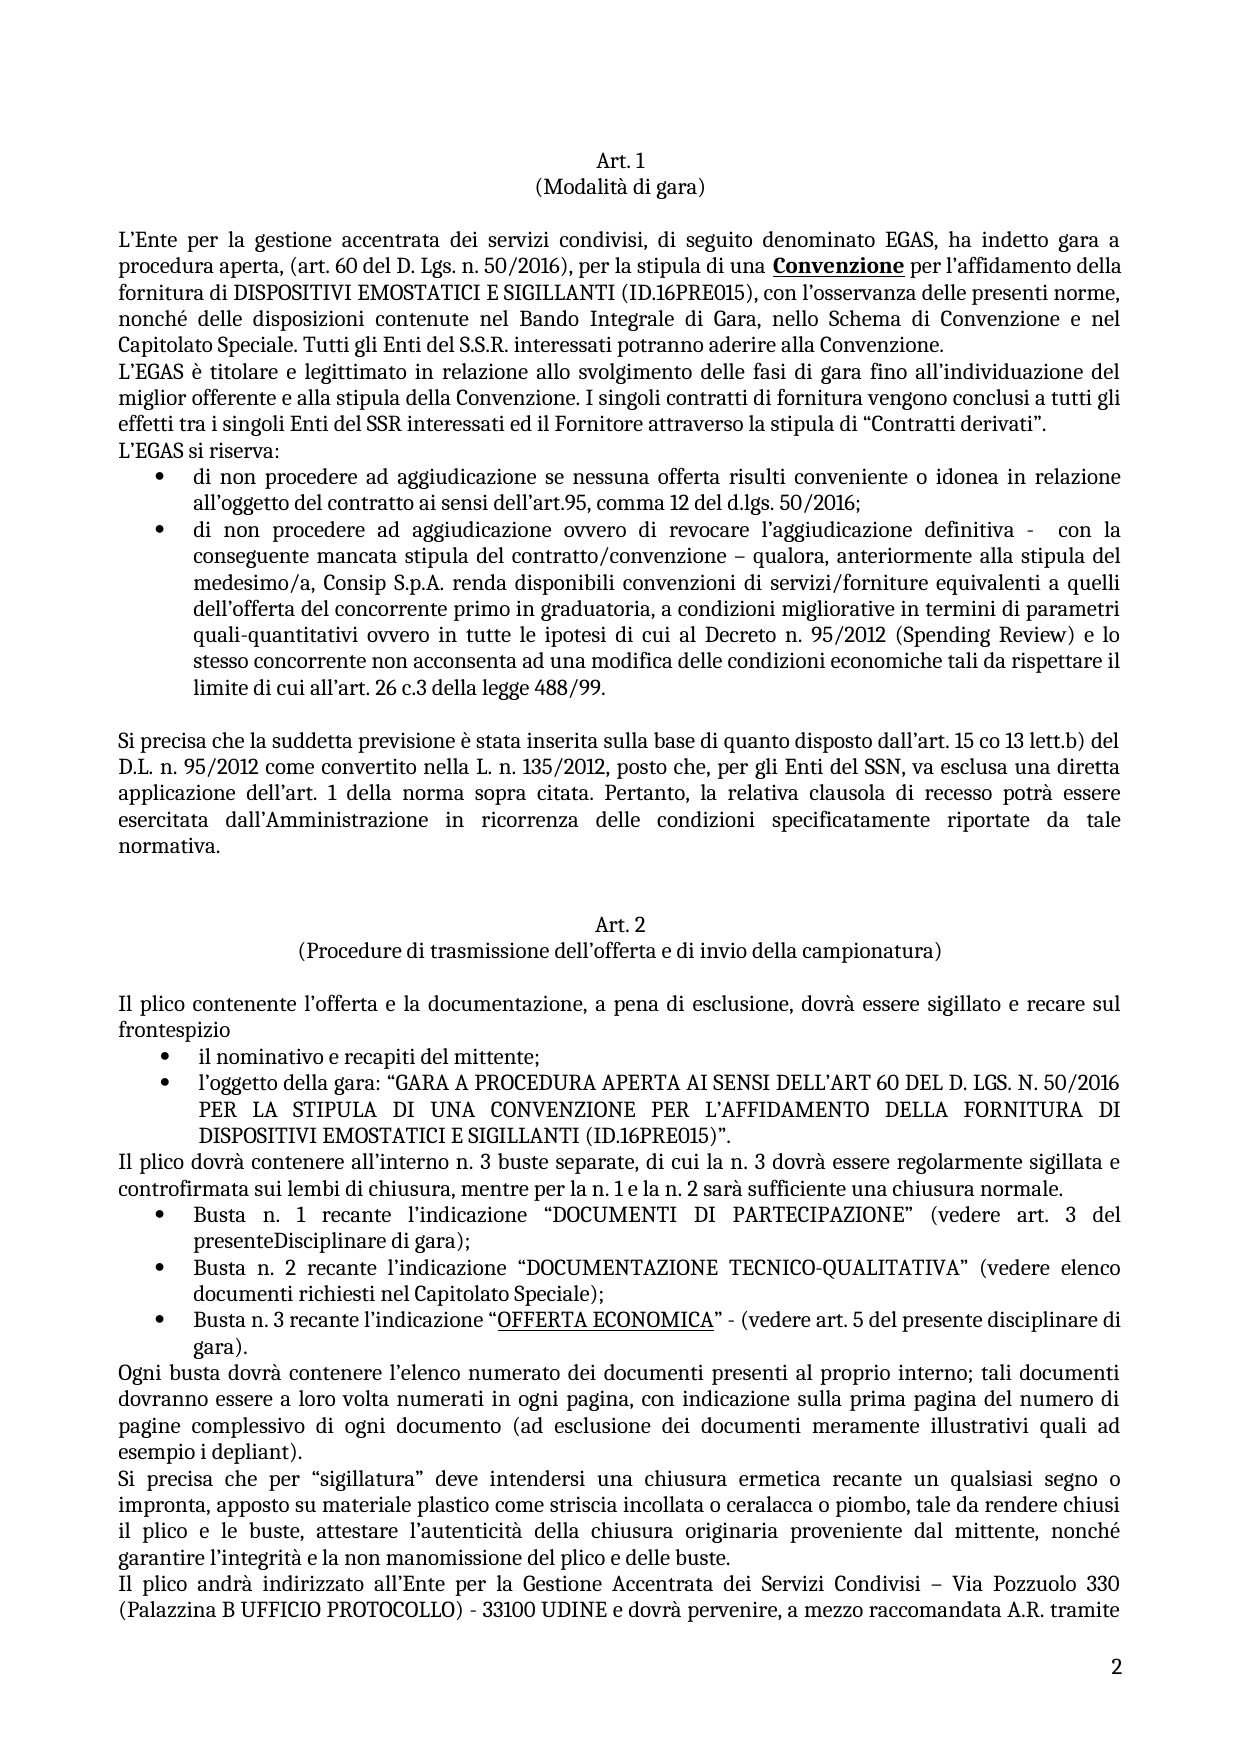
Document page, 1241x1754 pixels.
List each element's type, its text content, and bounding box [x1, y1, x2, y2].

text Si precisa che per “sigillatura” deve intendersi una chiusura ermetica recante un qualsiasi segno o impronta, apposto su materiale plastico come striscia incollata o ceralacca o piombo, tale da rendere chiusi il plico e le buste, attestare l’autenticità della chiusura originaria proveniente dal mittente, nonché garantire l’integrità e la non manomissione del plico e delle buste. [118, 1465, 1122, 1571]
text Il plico dovrà contenere all’interno n. 3 buste separate, di cui la n. 3 dovrà essere regolarmente sigillata e controfirmata sui lembi di chiusura, mentre per la n. 1 e la n. 2 sarà sufficiente una chiusura normale. [118, 1149, 1122, 1202]
text Si precisa che la suddetta previsione è stata inserita sulla base di quanto disposto dall’art. 15 co 13 lett.b) del D.L. n. 95/2012 come convertito nella L. n. 135/2012, posto che, per gli Enti del SSN, va esclusa una diretta applicazione dell’art. 1 della norma sopra citata. Pertanto, la relativa clausola di recesso potrà essere esercitata dall’Amministrazione in ricorrenza delle condizioni specificatamente riportate da tale normativa. [118, 727, 1122, 859]
list di non procedere ad aggiudicazione ovvero di revocare l’aggiudicazione definitiva - con la conseguente mancata stipula del contratto/convenzione – qualora, anteriormente alla stipula del medesimo/a, Consip S.p.A. renda disponibili convenzioni di servizi/forniture equivalenti a quelli dell’offerta del concorrente primo in graduatoria, a condizioni migliorative in termini di parametri quali-quantitativi ovvero in tutte le ipotesi di cui al Decreto n. 95/2012 (Spending Review) e lo stesso concorrente non acconsenta ad una modifica delle condizioni economiche tali da rispettare il limite di cui all’art. 26 c.3 della legge 488/99. [156, 517, 1122, 701]
text L’Ente per la gestione accentrata dei servizi condivisi, di seguito denominato EGAS, ha indetto gara a procedura aperta, (art. 60 del D. Lgs. n. 50/2016), per la stipula di una Convenzione per l’affidamento della fornitura di DISPOSITIVI EMOSTATICI E SIGILLANTI (ID.16PRE015), con l’osservanza delle presenti norme, nonché delle disposizioni contenute nel Bando Integrale di Gara, nello Schema di Convenzione e nel Capitolato Speciale. Tutti gli Enti del S.S.R. interessati potranno aderire alla Convenzione. [118, 227, 1122, 358]
text Ogni busta dovrà contenere l’elenco numerato dei documenti presenti al proprio interno; tali documenti dovranno essere a loro volta numerati in ogni pagina, con indicazione sulla prima pagina del numero di pagine complessivo di ogni documento (ad esclusione dei documenti meramente illustrativi quali ad esempio i depliant). [118, 1360, 1122, 1465]
text L’EGAS è titolare e legittimato in relazione allo svolgimento delle fasi di gara fino all’individuazione del miglior offerente e alla stipula della Convenzione. I singoli contratti di fornitura vengono conclusi a tutti gli effetti tra i singoli Enti del SSR interessati ed il Fornitore attraverso la stipula di “Contratti derivati”. [118, 358, 1122, 437]
text Il plico contenente l’offerta e la documentazione, a pena di esclusione, dovrà essere sigillato e recare sul frontespizio [118, 991, 1122, 1044]
text L’EGAS si riserva: [118, 437, 1122, 464]
text (Modalità di gara) [118, 174, 1122, 200]
list di non procedere ad aggiudicazione se nessuna offerta risulti conveniente o idonea in relazione all’oggetto del contratto ai sensi dell’art.95, comma 12 del d.lgs. 50/2016; [156, 464, 1122, 517]
list Busta n. 3 recante l’indicazione “OFFERTA ECONOMICA” - (vedere art. 5 del presente disciplinare di gara). [156, 1307, 1122, 1360]
list l’oggetto della gara: “GARA A PROCEDURA APERTA AI SENSI DELL’ART 60 DEL D. LGS. N. 50/2016 PER LA STIPULA DI UNA CONVENZIONE PER L’AFFIDAMENTO DELLA FORNITURA DI DISPOSITIVI EMOSTATICI E SIGILLANTI (ID.16PRE015)”. [161, 1070, 1122, 1149]
list il nominativo e recapiti del mittente; [161, 1044, 1122, 1070]
text (Procedure di trasmissione dell’offerta e di invio della campionatura) [118, 938, 1122, 964]
list Busta n. 2 recante l’indicazione “DOCUMENTAZIONE TECNICO-QUALITATIVA” (vedere elenco documenti richiesti nel Capitolato Speciale); [156, 1254, 1122, 1307]
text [118, 1571, 1122, 1623]
text Art. 2 [118, 912, 1122, 938]
text Art. 1 [118, 148, 1122, 174]
list Busta n. 1 recante l’indicazione “DOCUMENTI DI PARTECIPAZIONE” (vedere art. 3 del presenteDisciplinare di gara); [156, 1202, 1122, 1254]
